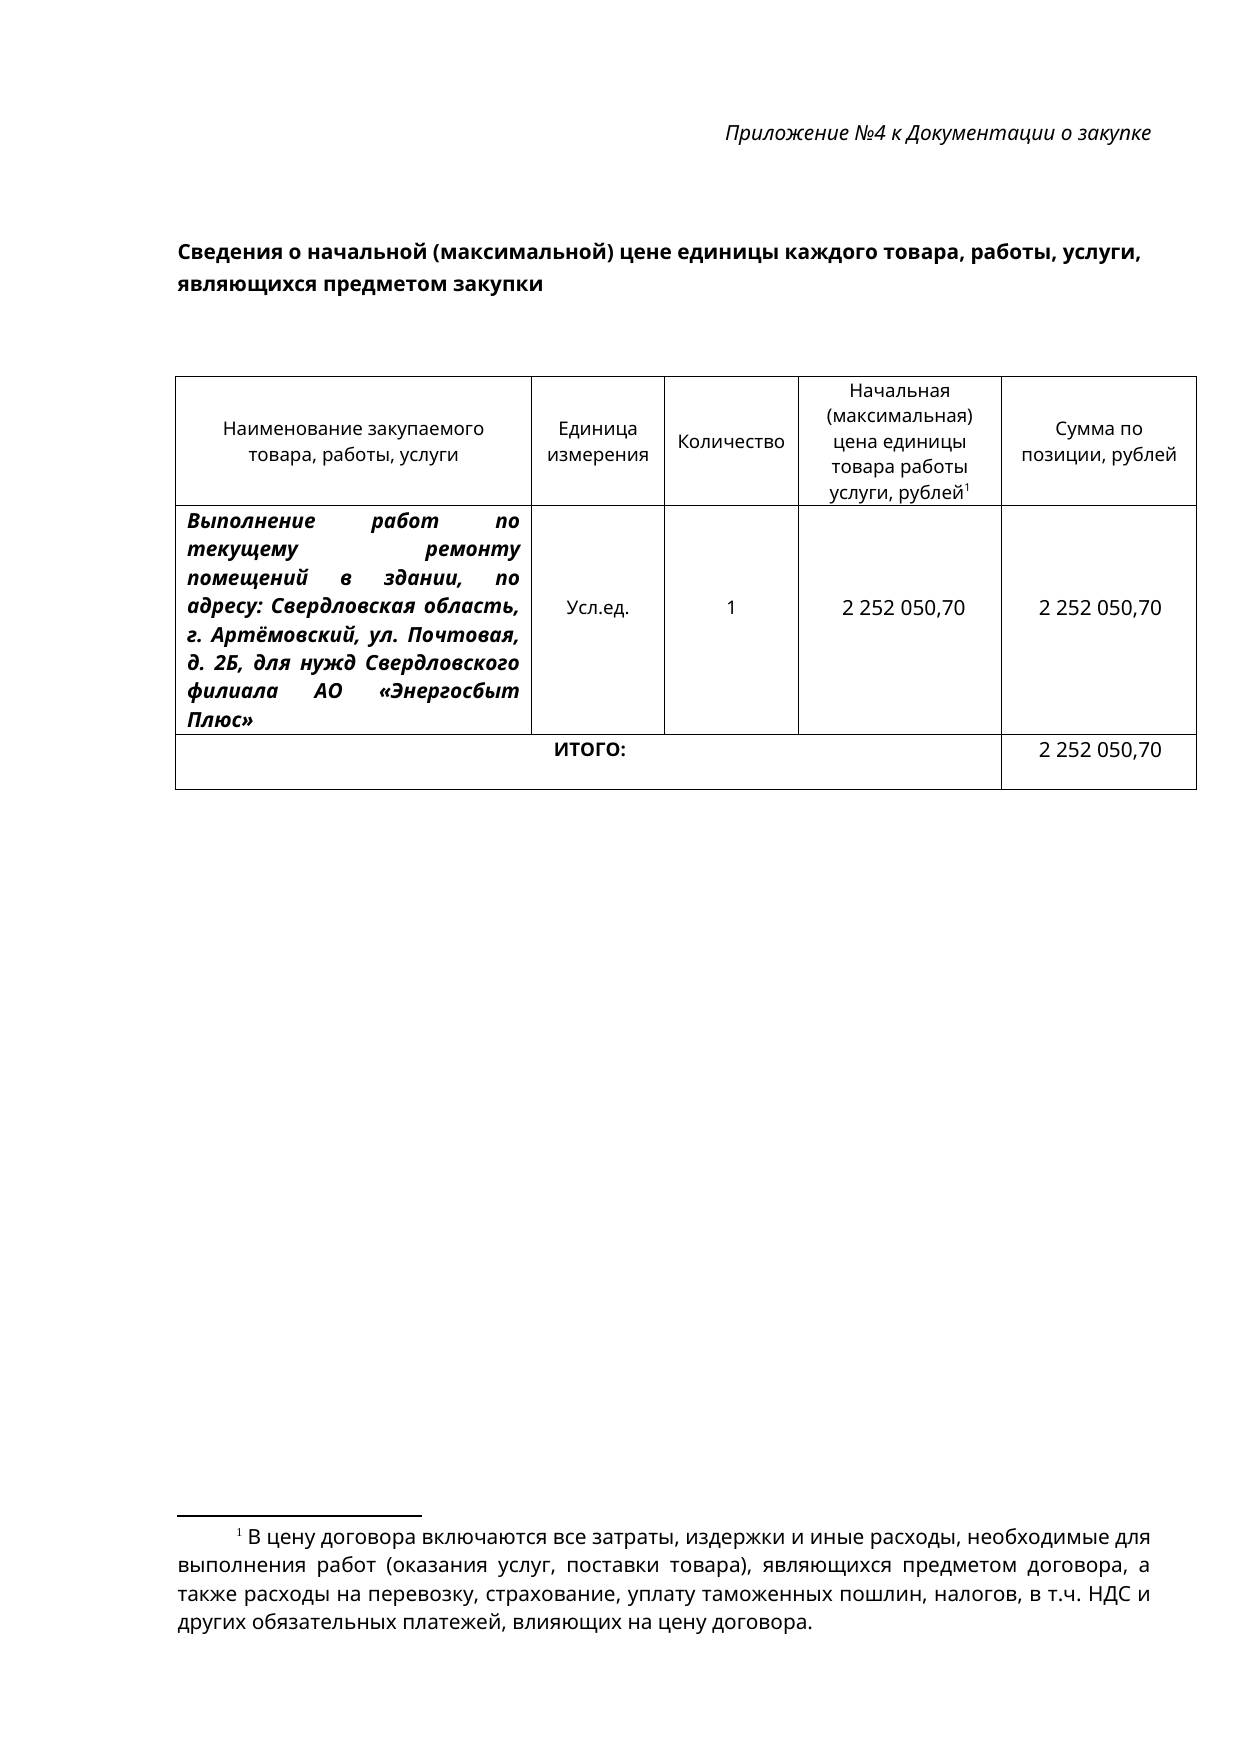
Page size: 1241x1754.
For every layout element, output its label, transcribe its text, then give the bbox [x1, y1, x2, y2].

text Сведения о начальной (максимальной) цене единицы каждого товара, работы, услуги, являющихся предметом закупки [177, 237, 1152, 298]
table_cell 2 252 050,70 [799, 506, 1001, 733]
table_header Сумма по позиции, рублей [1002, 377, 1196, 505]
table_header Единица измерения [532, 377, 664, 505]
table_header Количество [665, 377, 798, 505]
list Приложение №4 к Документации о закупке [252, 118, 1152, 147]
table_header Начальная (максимальная) цена единицы товара работы услуги, рублей [799, 377, 1001, 505]
table_cell 1 [665, 506, 798, 733]
table_header Наименование закупаемого товара, работы, услуги [176, 377, 531, 505]
table_cell 2 252 050,70 [1002, 506, 1196, 733]
table_cell ИТОГО: [176, 735, 1001, 788]
table_cell Выполнение работ по текущему ремонту помещений в здании, по адресу: Свердловская область, г. Артёмовский, ул. Почтовая, д. 2Б, для нужд Свердловского филиала АО «Энергосбыт Плюс» [176, 506, 531, 733]
table_cell Усл.ед. [532, 506, 664, 733]
table_cell 2 252 050,70 [1002, 735, 1196, 788]
